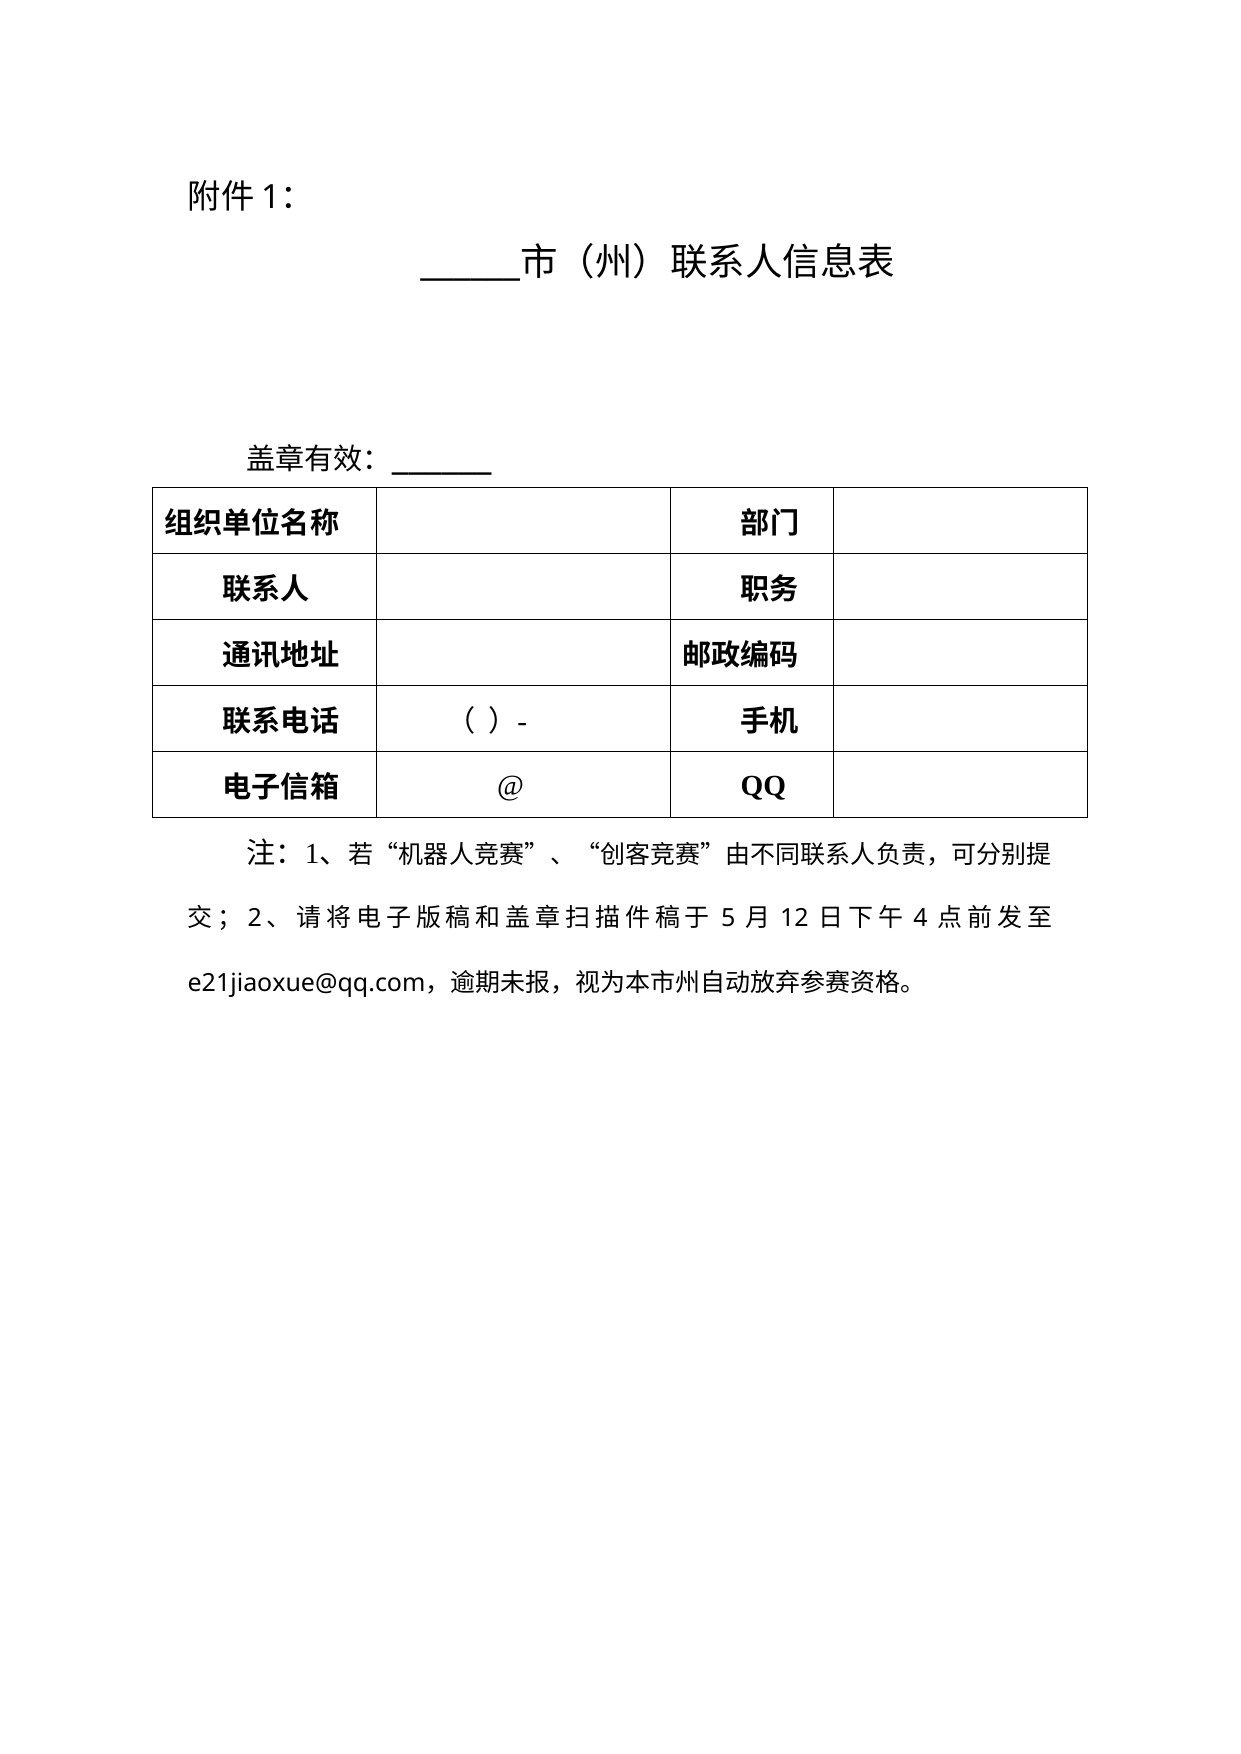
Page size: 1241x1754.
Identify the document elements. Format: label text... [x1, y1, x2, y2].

text 盖章有效：______ [187, 422, 1053, 487]
table_cell （ ）- [377, 686, 670, 751]
table_cell 电子信箱 [153, 752, 376, 817]
table_cell 职务 [671, 554, 833, 619]
table_cell [834, 752, 1087, 817]
text ______市（州）联系人信息表 [187, 227, 1053, 292]
table_cell 联系人 [153, 554, 376, 619]
table_cell 联系电话 [153, 686, 376, 751]
table_cell 手机 [671, 686, 833, 751]
table_cell @ [377, 752, 670, 817]
table_cell [834, 554, 1087, 619]
table_header 组织单位名称 [153, 488, 376, 553]
table_cell 通讯地址 [153, 620, 376, 685]
table_cell [834, 686, 1087, 751]
table_cell [377, 620, 670, 685]
text 注：1、若“机器人竞赛”、“创客竞赛”由不同联系人负责，可分别提交；2、请将电子版稿和盖章扫描件稿于5月12日下午4点前发至e21jiaoxue@qq.com，逾期未报，视为本市州自动放弃参赛资格。 [187, 818, 1053, 1013]
text 附件1： [187, 162, 1053, 227]
table_cell [834, 620, 1087, 685]
table_cell 邮政编码 [671, 620, 833, 685]
table_cell [377, 554, 670, 619]
table_header 部门 [671, 488, 833, 553]
table_cell QQ [671, 752, 833, 817]
table_header [834, 488, 1087, 553]
table_header [377, 488, 670, 553]
